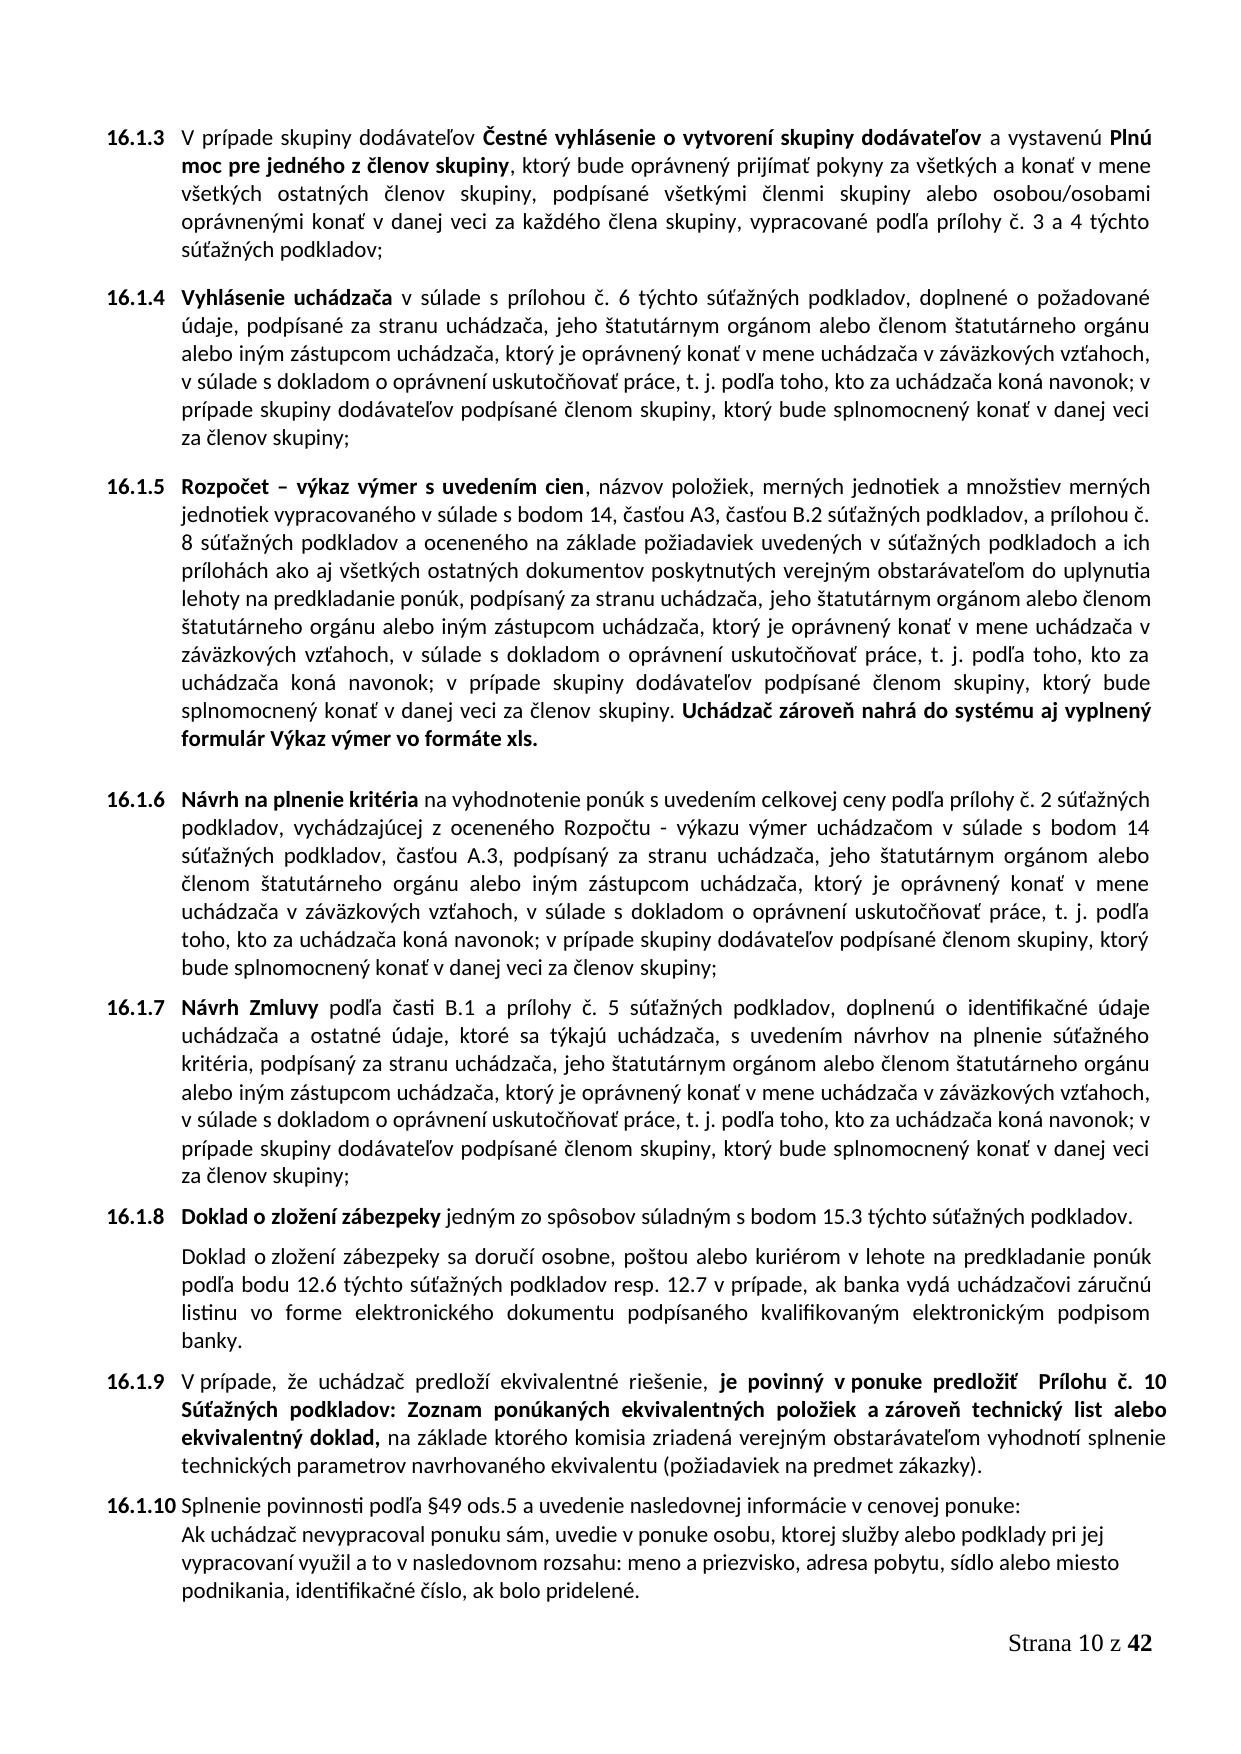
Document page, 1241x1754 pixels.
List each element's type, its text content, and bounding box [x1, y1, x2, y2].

list V prípade skupiny dodávateľov Čestné vyhlásenie o vytvorení skupiny dodávateľov a vystavenú Plnú moc pre jedného z členov skupiny, ktorý bude oprávnený prijímať pokyny za všetkých a konať v mene všetkých ostatných členov skupiny, podpísané všetkými členmi skupiny alebo osobou/osobami oprávnenými konať v danej veci za každého člena skupiny, vypracované podľa prílohy č. 3 a 4 týchto súťažných podkladov; [106, 123, 1152, 263]
list V prípade, že uchádzač predloží ekvivalentné riešenie, je povinný v ponuke predložiť Prílohu č. 10 Súťažných podkladov: Zoznam ponúkaných ekvivalentných položiek a zároveň technický list alebo ekvivalentný doklad, na základe ktorého komisia zriadená verejným obstarávateľom vyhodnotí splnenie technických parametrov navrhovaného ekvivalentu (požiadaviek na predmet zákazky). [106, 1367, 1167, 1479]
list Splnenie povinnosti podľa §49 ods.5 a uvedenie nasledovnej informácie v cenovej ponuke: [106, 1492, 1167, 1520]
list Vyhlásenie uchádzača v súlade s prílohou č. 6 týchto súťažných podkladov, doplnené o požadované údaje, podpísané za stranu uchádzača, jeho štatutárnym orgánom alebo členom štatutárneho orgánu alebo iným zástupcom uchádzača, ktorý je oprávnený konať v mene uchádzača v záväzkových vzťahoch, v súlade s dokladom o oprávnení uskutočňovať práce, t. j. podľa toho, kto za uchádzača koná navonok; v prípade skupiny dodávateľov podpísané členom skupiny, ktorý bude splnomocnený konať v danej veci za členov skupiny; [106, 283, 1152, 451]
list Doklad o zložení zábezpeky sa doručí osobne, poštou alebo kuriérom v lehote na predkladanie ponúk podľa bodu 12.6 týchto súťažných podkladov resp. 12.7 v prípade, ak banka vydá uchádzačovi záručnú listinu vo forme elektronického dokumentu podpísaného kvalifikovaným elektronickým podpisom banky. [181, 1242, 1152, 1354]
list Návrh na plnenie kritéria na vyhodnotenie ponúk s uvedením celkovej ceny podľa prílohy č. 2 súťažných podkladov, vychádzajúcej z oceneného Rozpočtu - výkazu výmer uchádzačom v súlade s bodom 14 súťažných podkladov, časťou A.3, podpísaný za stranu uchádzača, jeho štatutárnym orgánom alebo členom štatutárneho orgánu alebo iným zástupcom uchádzača, ktorý je oprávnený konať v mene uchádzača v záväzkových vzťahoch, v súlade s dokladom o oprávnení uskutočňovať práce, t. j. podľa toho, kto za uchádzača koná navonok; v prípade skupiny dodávateľov podpísané členom skupiny, ktorý bude splnomocnený konať v danej veci za členov skupiny; [106, 785, 1151, 981]
list Návrh Zmluvy podľa časti B.1 a prílohy č. 5 súťažných podkladov, doplnenú o identifikačné údaje uchádzača a ostatné údaje, ktoré sa týkajú uchádzača, s uvedením návrhov na plnenie súťažného kritéria, podpísaný za stranu uchádzača, jeho štatutárnym orgánom alebo členom štatutárneho orgánu alebo iným zástupcom uchádzača, ktorý je oprávnený konať v mene uchádzača v záväzkových vzťahoch, v súlade s dokladom o oprávnení uskutočňovať práce, t. j. podľa toho, kto za uchádzača koná navonok; v prípade skupiny dodávateľov podpísané členom skupiny, ktorý bude splnomocnený konať v danej veci za členov skupiny; [106, 993, 1152, 1190]
list Rozpočet – výkaz výmer s uvedením cien, názvov položiek, merných jednotiek a množstiev merných jednotiek vypracovaného v súlade s bodom 14, časťou A3, časťou B.2 súťažných podkladov, a prílohou č. 8 súťažných podkladov a oceneného na základe požiadaviek uvedených v súťažných podkladoch a ich prílohách ako aj všetkých ostatných dokumentov poskytnutých verejným obstarávateľom do uplynutia lehoty na predkladanie ponúk, podpísaný za stranu uchádzača, jeho štatutárnym orgánom alebo členom štatutárneho orgánu alebo iným zástupcom uchádzača, ktorý je oprávnený konať v mene uchádzača v záväzkových vzťahoch, v súlade s dokladom o oprávnení uskutočňovať práce, t. j. podľa toho, kto za uchádzača koná navonok; v prípade skupiny dodávateľov podpísané členom skupiny, ktorý bude splnomocnený konať v danej veci za členov skupiny. Uchádzač zároveň nahrá do systému aj vyplnený formulár Výkaz výmer vo formáte xls. [106, 472, 1152, 752]
list Doklad o zložení zábezpeky jedným zo spôsobov súladným s bodom 15.3 týchto súťažných podkladov. [106, 1202, 1152, 1230]
list Ak uchádzač nevypracoval ponuku sám, uvedie v ponuke osobu, ktorej služby alebo podklady pri jej vypracovaní využil a to v nasledovnom rozsahu: meno a priezvisko, adresa pobytu, sídlo alebo miesto podnikania, identifikačné číslo, ak bolo pridelené. [181, 1520, 1167, 1604]
